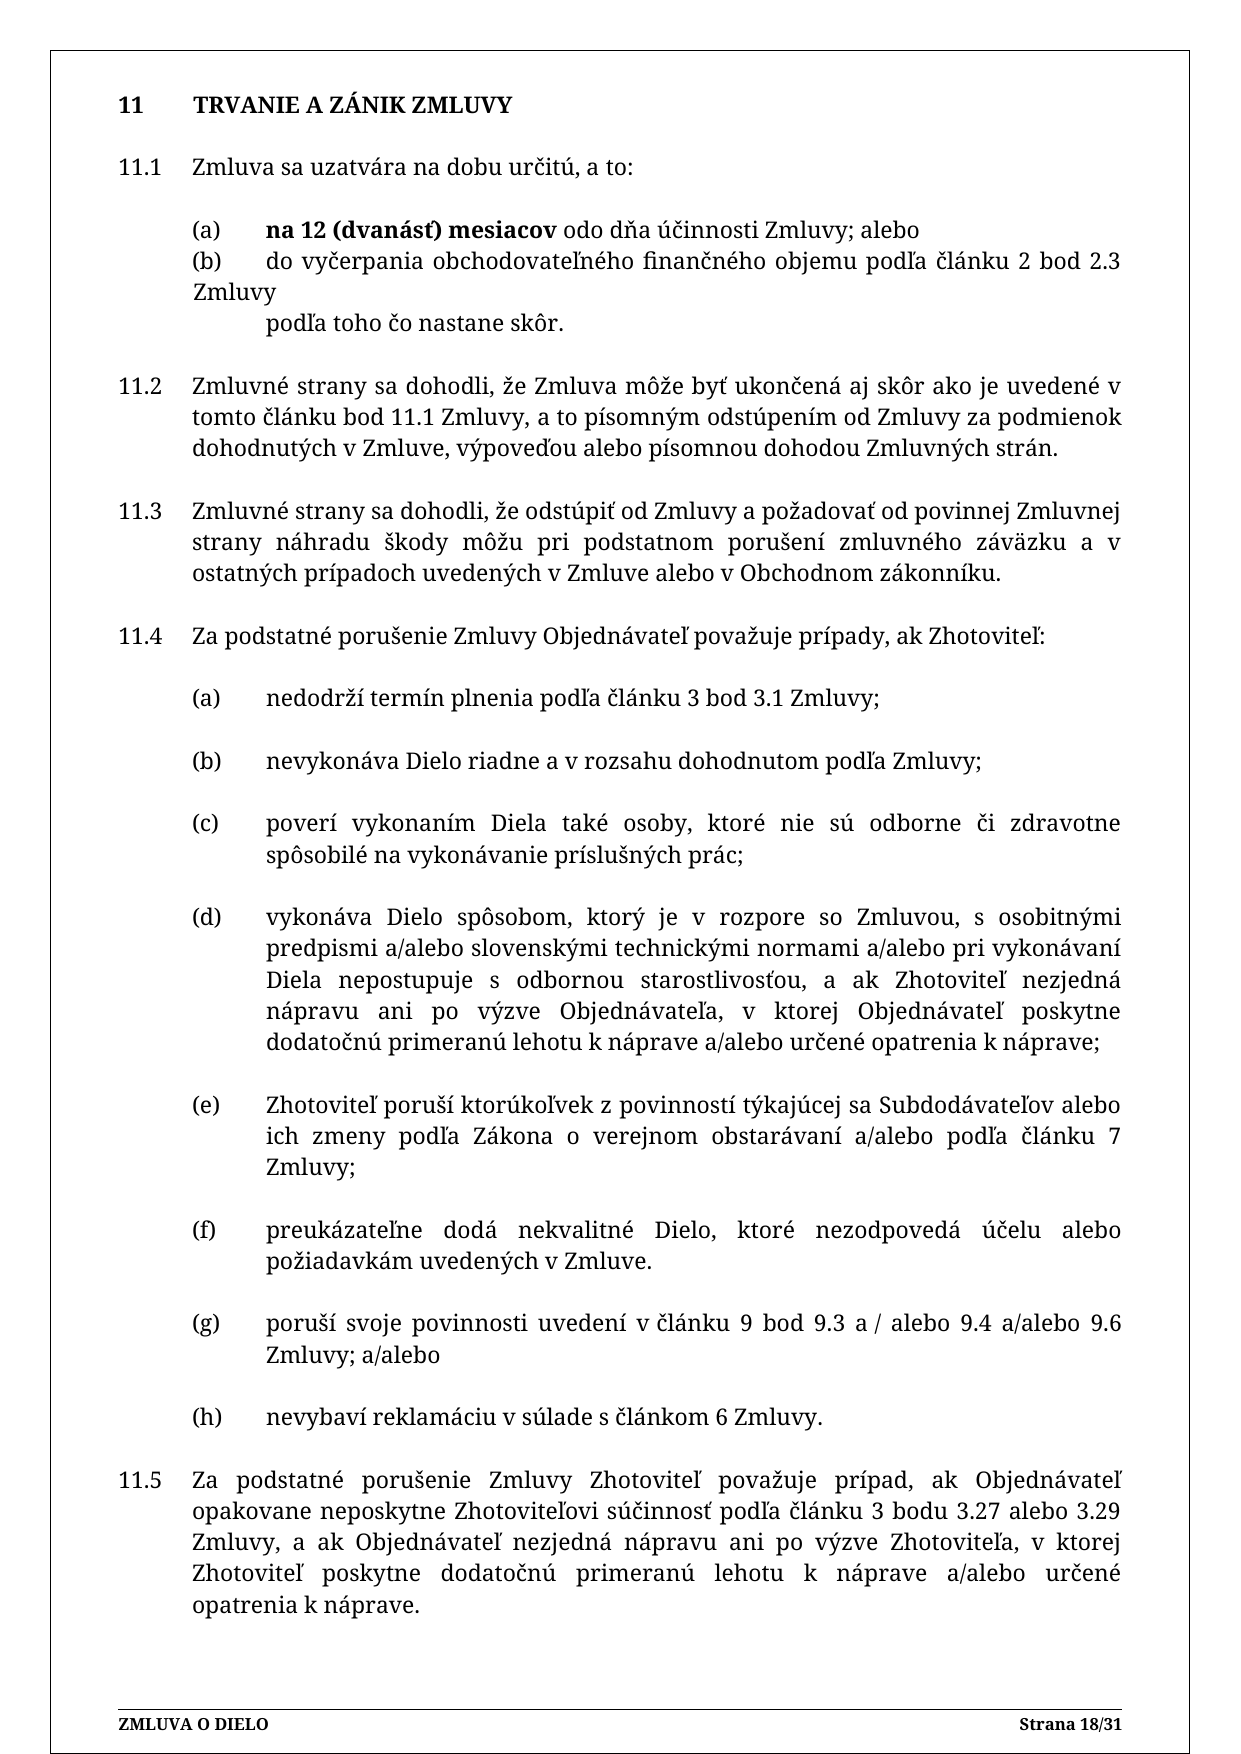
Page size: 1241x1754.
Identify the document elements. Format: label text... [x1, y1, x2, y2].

list preukázateľne dodá nekvalitné Dielo, ktoré nezodpovedá účelu alebo požiadavkám uvedených v Zmluve. [192, 1214, 1122, 1276]
list poverí vykonaním Diela také osoby, ktoré nie sú odborne či zdravotne spôsobilé na vykonávanie príslušných prác; [192, 807, 1122, 870]
list Za podstatné porušenie Zmluvy Zhotoviteľ považuje prípad, ak Objednávateľ opakovane neposkytne Zhotoviteľovi súčinnosť podľa článku 3 bodu 3.27 alebo 3.29 Zmluvy, a ak Objednávateľ nezjedná nápravu ani po výzve Zhotoviteľa, v ktorej Zhotoviteľ poskytne dodatočnú primeranú lehotu k náprave a/alebo určené opatrenia k náprave. [118, 1464, 1122, 1620]
list nevybaví reklamáciu v súlade s článkom 6 Zmluvy. [192, 1401, 1122, 1432]
list do vyčerpania obchodovateľného finančného objemu podľa článku 2 bod 2.3 Zmluvy [192, 245, 1122, 307]
list na 12 (dvanásť) mesiacov odo dňa účinnosti Zmluvy; alebo [192, 214, 1122, 245]
list Zhotoviteľ poruší ktorúkoľvek z povinností týkajúcej sa Subdodávateľov alebo ich zmeny podľa Zákona o verejnom obstarávaní a/alebo podľa článku 7 Zmluvy; [192, 1089, 1122, 1182]
list podľa toho čo nastane skôr. [193, 307, 1122, 339]
list nedodrží termín plnenia podľa článku 3 bod 3.1 Zmluvy; [192, 682, 1122, 714]
list TRVANIE A ZÁNIK ZMLUVY [118, 89, 1122, 120]
list nevykonáva Dielo riadne a v rozsahu dohodnutom podľa Zmluvy; [192, 745, 1122, 776]
list vykonáva Dielo spôsobom, ktorý je v rozpore so Zmluvou, s osobitnými predpismi a/alebo slovenskými technickými normami a/alebo pri vykonávaní Diela nepostupuje s odbornou starostlivosťou, a ak Zhotoviteľ nezjedná nápravu ani po výzve Objednávateľa, v ktorej Objednávateľ poskytne dodatočnú primeranú lehotu k náprave a/alebo určené opatrenia k náprave; [192, 901, 1122, 1057]
list Zmluvné strany sa dohodli, že odstúpiť od Zmluvy a požadovať od povinnej Zmluvnej strany náhradu škody môžu pri podstatnom porušení zmluvného záväzku a v ostatných prípadoch uvedených v Zmluve alebo v Obchodnom zákonníku. [118, 495, 1122, 589]
list Zmluva sa uzatvára na dobu určitú, a to: [118, 151, 1122, 182]
list Zmluvné strany sa dohodli, že Zmluva môže byť ukončená aj skôr ako je uvedené v tomto článku bod 11.1 Zmluvy, a to písomným odstúpením od Zmluvy za podmienok dohodnutých v Zmluve, výpoveďou alebo písomnou dohodou Zmluvných strán. [118, 370, 1122, 464]
list Za podstatné porušenie Zmluvy Objednávateľ považuje prípady, ak Zhotoviteľ: [118, 620, 1122, 651]
list poruší svoje povinnosti uvedení v článku 9 bod 9.3 a / alebo 9.4 a/alebo 9.6 Zmluvy; a/alebo [192, 1307, 1122, 1370]
